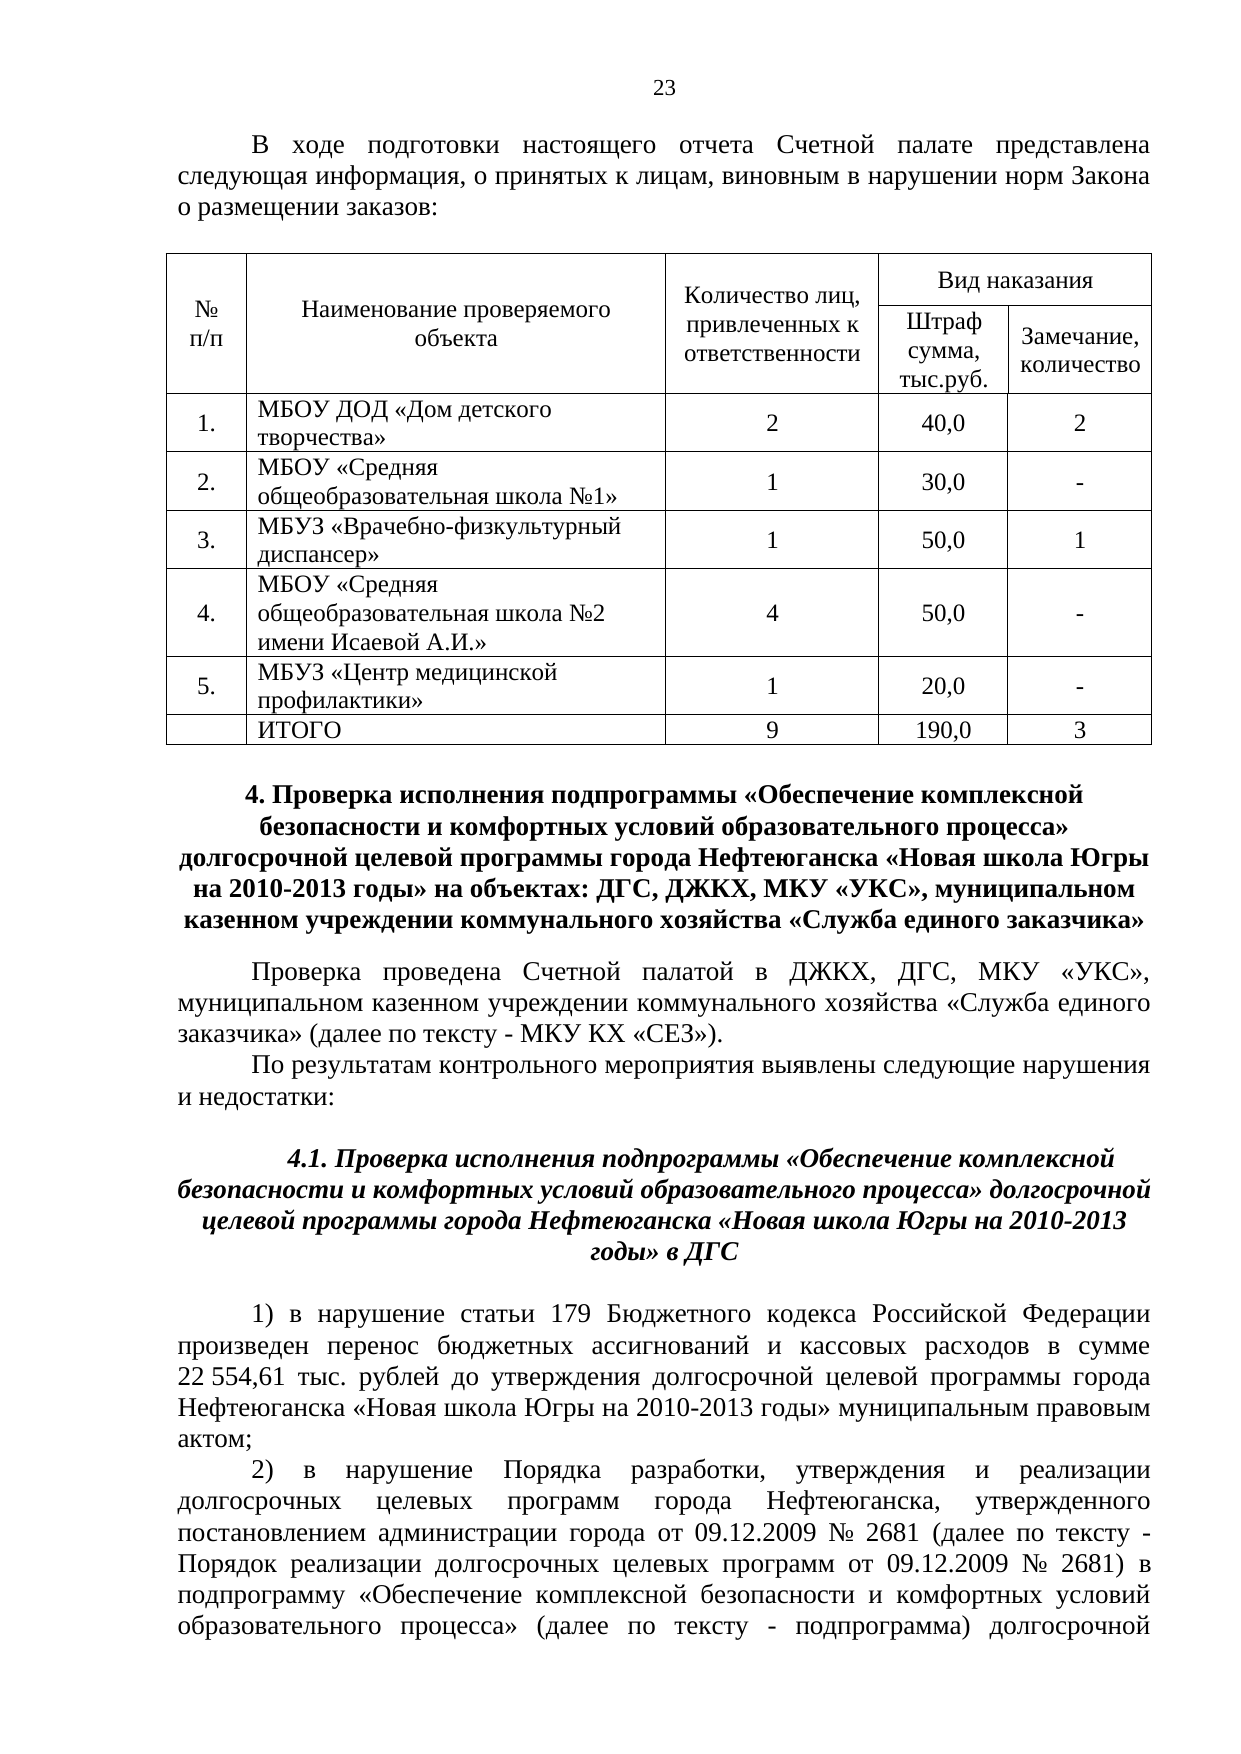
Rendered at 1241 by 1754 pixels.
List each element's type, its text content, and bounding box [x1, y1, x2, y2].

table_cell 9 [666, 715, 878, 744]
text В ходе подготовки настоящего отчета Счетной палате представлена следующая информация, о принятых к лицам, виновным в нарушении норм Закона о размещении заказов: [177, 128, 1152, 222]
table_cell - [1008, 569, 1151, 656]
table_cell 2 [666, 394, 878, 451]
text 4.1. Проверка исполнения подпрограммы «Обеспечение комплексной безопасности и комфортных условий образовательного процесса» долгосрочной целевой программы города Нефтеюганска «Новая школа Югры на 2010-2013 годы» в ДГС [177, 1142, 1152, 1266]
table_cell 50,0 [879, 569, 1007, 656]
table_cell [167, 715, 246, 744]
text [177, 1453, 1152, 1640]
table_cell 4. [167, 569, 246, 656]
table_cell - [1008, 657, 1151, 714]
table_cell 4 [666, 569, 878, 656]
table_cell МБОУ «Средняя общеобразовательная школа №2 имени Исаевой А.И.» [247, 569, 665, 656]
table_cell 190,0 [879, 715, 1007, 744]
table_cell 2 [1008, 394, 1151, 451]
table_header № п/п [167, 254, 246, 393]
table_header Количество лиц, привлеченных к ответственности [666, 254, 878, 393]
table_cell МБУЗ «Врачебно-физкультурный диспансер» [247, 511, 665, 568]
table_cell 1. [167, 394, 246, 451]
table_cell Замечание, количество [1009, 306, 1151, 393]
text 4. Проверка исполнения подпрограммы «Обеспечение комплексной безопасности и комфортных условий образовательного процесса» долгосрочной целевой программы города Нефтеюганска «Новая школа Югры на 2010-2013 годы» на объектах: ДГС, ДЖКХ, МКУ «УКС», муниципальном казенном учреждении коммунального хозяйства «Служба единого заказчика» [177, 778, 1152, 934]
table_header Наименование проверяемого объекта [247, 254, 665, 393]
table_cell 40,0 [879, 394, 1007, 451]
table_header Вид наказания [879, 254, 1151, 305]
table_cell 1 [666, 657, 878, 714]
table_cell 5. [167, 657, 246, 714]
table_cell 3. [167, 511, 246, 568]
table_cell - [1008, 452, 1151, 510]
table_cell 50,0 [879, 511, 1007, 568]
table_cell 2. [167, 452, 246, 510]
table_cell 1 [666, 452, 878, 510]
table_cell 3 [1008, 715, 1151, 744]
table_cell МБОУ ДОД «Дом детского творчества» [247, 394, 665, 451]
table_cell МБУЗ «Центр медицинской профилактики» [247, 657, 665, 714]
text Проверка проведена Счетной палатой в ДЖКХ, ДГС, МКУ «УКС», муниципальном казенном учреждении коммунального хозяйства «Служба единого заказчика» (далее по тексту - МКУ КХ «СЕЗ»). [177, 955, 1152, 1048]
text 1) в нарушение статьи 179 Бюджетного кодекса Российской Федерации произведен перенос бюджетных ассигнований и кассовых расходов в сумме 22 554,61 тыс. рублей до утверждения долгосрочной целевой программы города Нефтеюганска «Новая школа Югры на 2010-2013 годы» муниципальным правовым актом; [177, 1298, 1152, 1453]
table_cell ИТОГО [247, 715, 665, 744]
table_cell МБОУ «Средняя общеобразовательная школа №1» [247, 452, 665, 510]
table_cell 20,0 [879, 657, 1007, 714]
text По результатам контрольного мероприятия выявлены следующие нарушения и недостатки: [177, 1048, 1152, 1111]
table_cell Штраф сумма, тыс.руб. [879, 306, 1008, 393]
table_cell 1 [1008, 511, 1151, 568]
table_cell 30,0 [879, 452, 1007, 510]
table_cell 1 [666, 511, 878, 568]
